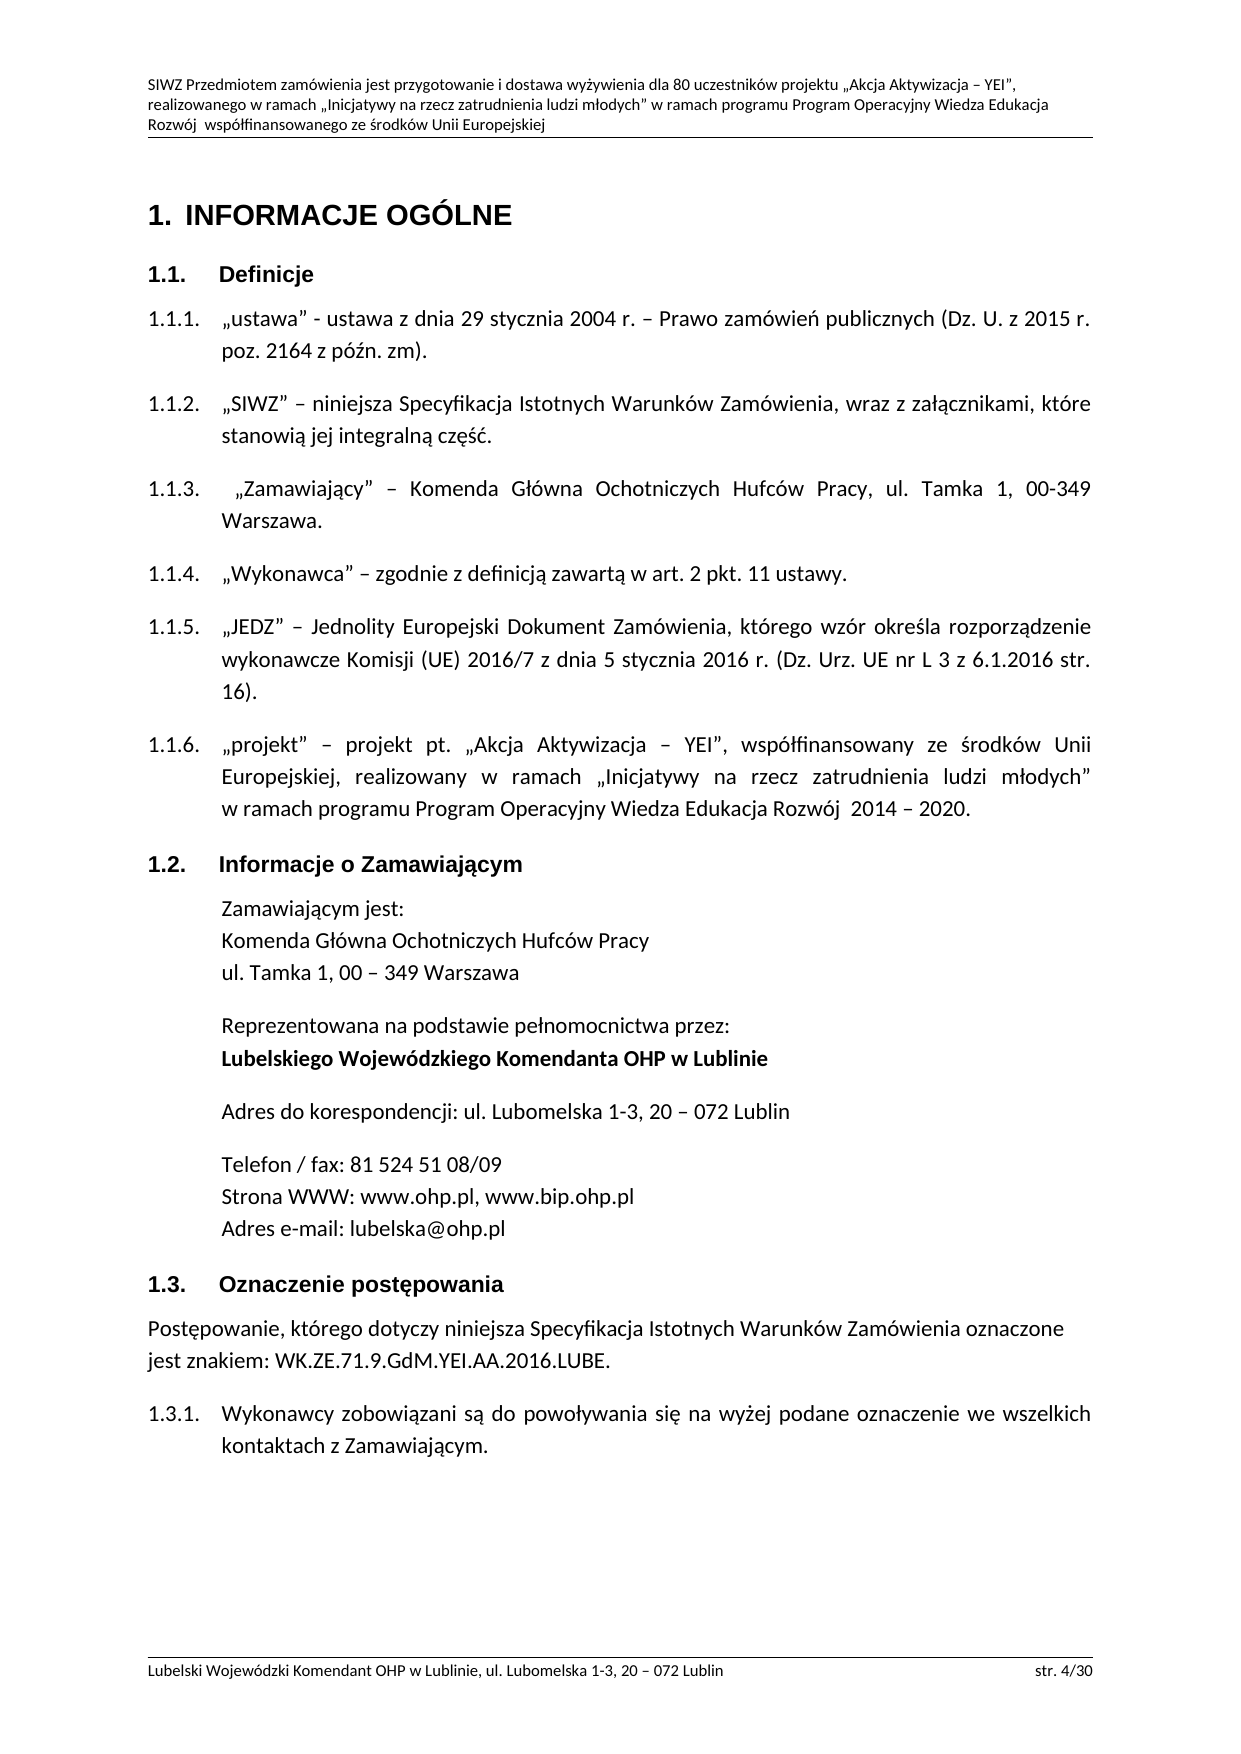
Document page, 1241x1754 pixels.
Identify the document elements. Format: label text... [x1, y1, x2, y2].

text „Wykonawca” – zgodnie z definicją zawartą w art. 2 pkt. 11 ustawy. [148, 559, 1093, 587]
text „JEDZ” – Jednolity Europejski Dokument Zamówienia, którego wzór określa rozporządzenie wykonawcze Komisji (UE) 2016/7 z dnia 5 stycznia 2016 r. (Dz. Urz. UE nr L 3 z 6.1.2016 str. 16). [148, 612, 1093, 705]
subtitle Oznaczenie postępowania [148, 1271, 1093, 1298]
text Postępowanie, którego dotyczy niniejsza Specyfikacja Istotnych Warunków Zamówienia oznaczone jest znakiem: WK.ZE.71.9.GdM.YEI.AA.2016.LUBE. [148, 1314, 1093, 1374]
text Zamawiającym jest: Komenda Główna Ochotniczych Hufców Pracy ul. Tamka 1, 00 – 349 Warszawa [221, 894, 1093, 987]
text Telefon / fax: 81 524 51 08/09 Strona WWW: www.ohp.pl, www.bip.ohp.pl Adres e-mail: lubelska@ohp.pl [221, 1150, 1093, 1242]
text „projekt” – projekt pt. „Akcja Aktywizacja – YEI”, współfinansowany ze środków Unii Europejskiej, realizowany w ramach „Inicjatywy na rzecz zatrudnienia ludzi młodych” w ramach programu Program Operacyjny Wiedza Edukacja Rozwój 2014 – 2020. [148, 730, 1093, 822]
subtitle Informacje o Zamawiającym [148, 851, 1093, 878]
subtitle INFORMACJE OGÓLNE [148, 198, 1093, 231]
subtitle Definicje [148, 261, 1093, 287]
text „Zamawiający” – Komenda Główna Ochotniczych Hufców Pracy, ul. Tamka 1, 00-349 Warszawa. [148, 474, 1093, 534]
text Wykonawcy zobowiązani są do powoływania się na wyżej podane oznaczenie we wszelkich kontaktach z Zamawiającym. [148, 1399, 1093, 1459]
text „SIWZ” – niniejsza Specyfikacja Istotnych Warunków Zamówienia, wraz z załącznikami, które stanowią jej integralną część. [148, 389, 1093, 449]
text Adres do korespondencji: ul. Lubomelska 1-3, 20 – 072 Lublin [221, 1097, 1093, 1125]
text Reprezentowana na podstawie pełnomocnictwa przez: Lubelskiego Wojewódzkiego Komendanta OHP w Lublinie [221, 1012, 1093, 1072]
text „ustawa” - ustawa z dnia 29 stycznia 2004 r. – Prawo zamówień publicznych (Dz. U. z 2015 r. poz. 2164 z późn. zm). [148, 304, 1093, 364]
